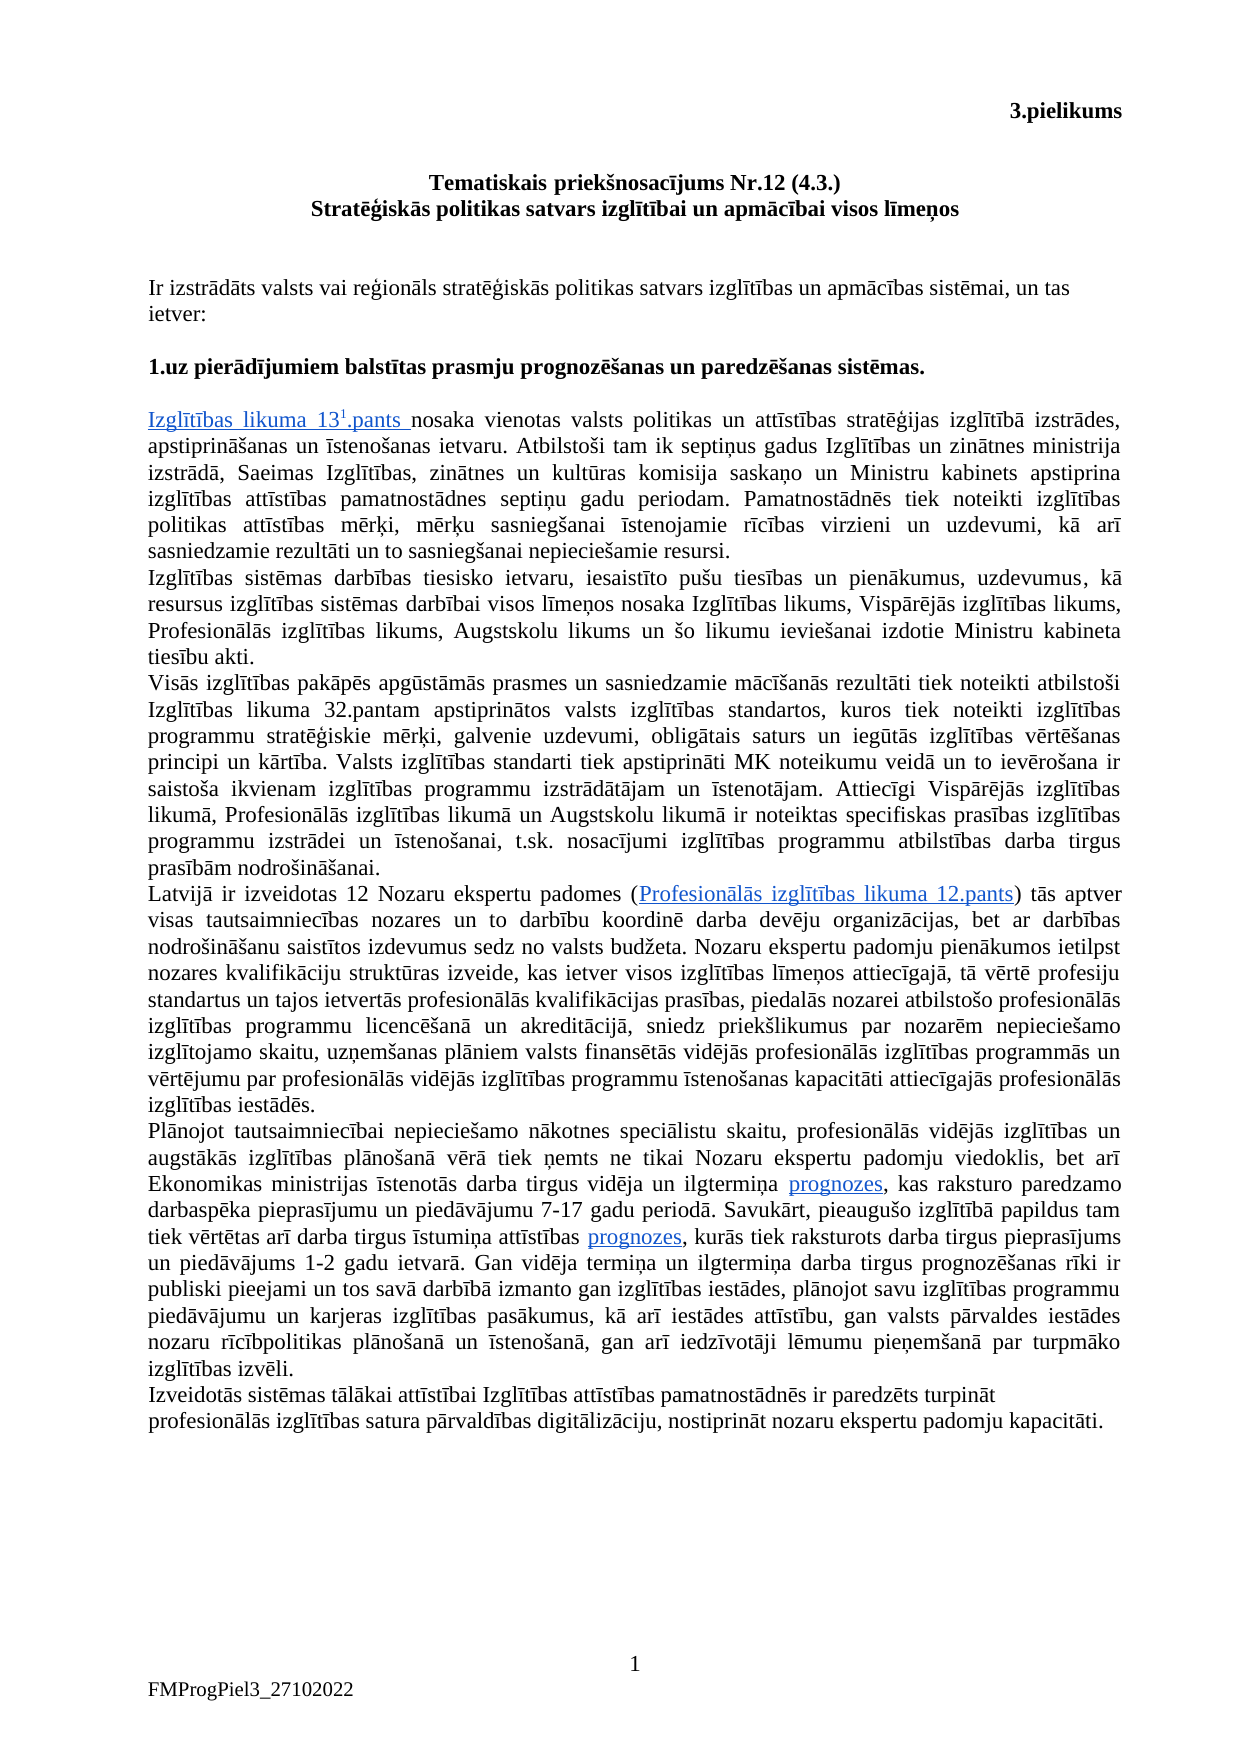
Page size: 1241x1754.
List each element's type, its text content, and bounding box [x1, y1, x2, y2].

text 3.pielikums [148, 97, 1122, 123]
text Izglītības likuma 131.pants nosaka vienotas valsts politikas un attīstības stratēģijas izglītībā izstrādes, apstiprināšanas un īstenošanas ietvaru. Atbilstoši tam ik septiņus gadus Izglītības un zinātnes ministrija izstrādā, Saeimas Izglītības, zinātnes un kultūras komisija saskaņo un Ministru kabinets apstiprina izglītības attīstības pamatnostādnes septiņu gadu periodam. Pamatnostādnēs tiek noteikti izglītības politikas attīstības mērķi, mērķu sasniegšanai īstenojamie rīcības virzieni un uzdevumi, kā arī sasniedzamie rezultāti un to sasniegšanai nepieciešamie resursi. [148, 406, 1122, 564]
text Visās izglītības pakāpēs apgūstāmās prasmes un sasniedzamie mācīšanās rezultāti tiek noteikti atbilstoši Izglītības likuma 32.pantam apstiprinātos valsts izglītības standartos, kuros tiek noteikti izglītības programmu stratēģiskie mērķi, galvenie uzdevumi, obligātais saturs un iegūtās izglītības vērtēšanas principi un kārtība. Valsts izglītības standarti tiek apstiprināti MK noteikumu veidā un to ievērošana ir saistoša ikvienam izglītības programmu izstrādātājam un īstenotājam. Attiecīgi Vispārējās izglītības likumā, Profesionālās izglītības likumā un Augstskolu likumā ir noteiktas specifiskas prasības izglītības programmu izstrādei un īstenošanai, t.sk. nosacījumi izglītības programmu atbilstības darba tirgus prasībām nodrošināšanai. [148, 669, 1122, 880]
text Ir izstrādāts valsts vai reģionāls stratēģiskās politikas satvars izglītības un apmācības sistēmai, un tas ietver: [148, 274, 1122, 327]
text Izglītības sistēmas darbības tiesisko ietvaru, iesaistīto pušu tiesības un pienākumus, uzdevumus, kā resursus izglītības sistēmas darbībai visos līmeņos nosaka Izglītības likums, Vispārējās izglītības likums, Profesionālās izglītības likums, Augstskolu likums un šo likumu ieviešanai izdotie Ministru kabineta tiesību akti. [148, 564, 1122, 669]
text Izveidotās sistēmas tālākai attīstībai Izglītības attīstības pamatnostādnēs ir paredzēts turpināt profesionālās izglītības satura pārvaldības digitālizāciju, nostiprināt nozaru ekspertu padomju kapacitāti. [148, 1381, 1122, 1434]
text Latvijā ir izveidotas 12 Nozaru ekspertu padomes (Profesionālās izglītības likuma 12.pants) tās aptver visas tautsaimniecības nozares un to darbību koordinē darba devēju organizācijas, bet ar darbības nodrošināšanu saistītos izdevumus sedz no valsts budžeta. Nozaru ekspertu padomju pienākumos ietilpst nozares kvalifikāciju struktūras izveide, kas ietver visos izglītības līmeņos attiecīgajā, tā vērtē profesiju standartus un tajos ietvertās profesionālās kvalifikācijas prasības, piedalās nozarei atbilstošo profesionālās izglītības programmu licencēšanā un akreditācijā, sniedz priekšlikumus par nozarēm nepieciešamo izglītojamo skaitu, uzņemšanas plāniem valsts finansētās vidējās profesionālās izglītības programmās un vērtējumu par profesionālās vidējās izglītības programmu īstenošanas kapacitāti attiecīgajās profesionālās izglītības iestādēs. [148, 880, 1122, 1117]
text Tematiskais priekšnosacījums Nr.12 (4.3.) [148, 169, 1122, 195]
text 1.uz pierādījumiem balstītas prasmju prognozēšanas un paredzēšanas sistēmas. [148, 353, 1122, 379]
text Stratēģiskās politikas satvars izglītībai un apmācībai visos līmeņos [148, 195, 1122, 221]
text Plānojot tautsaimniecībai nepieciešamo nākotnes speciālistu skaitu, profesionālās vidējās izglītības un augstākās izglītības plānošanā vērā tiek ņemts ne tikai Nozaru ekspertu padomju viedoklis, bet arī Ekonomikas ministrijas īstenotās darba tirgus vidēja un ilgtermiņa prognozes, kas raksturo paredzamo darbaspēka pieprasījumu un piedāvājumu 7-17 gadu periodā. Savukārt, pieaugušo izglītībā papildus tam tiek vērtētas arī darba tirgus īstumiņa attīstības prognozes, kurās tiek raksturots darba tirgus pieprasījums un piedāvājums 1-2 gadu ietvarā. Gan vidēja termiņa un ilgtermiņa darba tirgus prognozēšanas rīki ir publiski pieejami un tos savā darbībā izmanto gan izglītības iestādes, plānojot savu izglītības programmu piedāvājumu un karjeras izglītības pasākumus, kā arī iestādes attīstību, gan valsts pārvaldes iestādes nozaru rīcībpolitikas plānošanā un īstenošanā, gan arī iedzīvotāji lēmumu pieņemšanā par turpmāko izglītības izvēli. [148, 1117, 1122, 1381]
